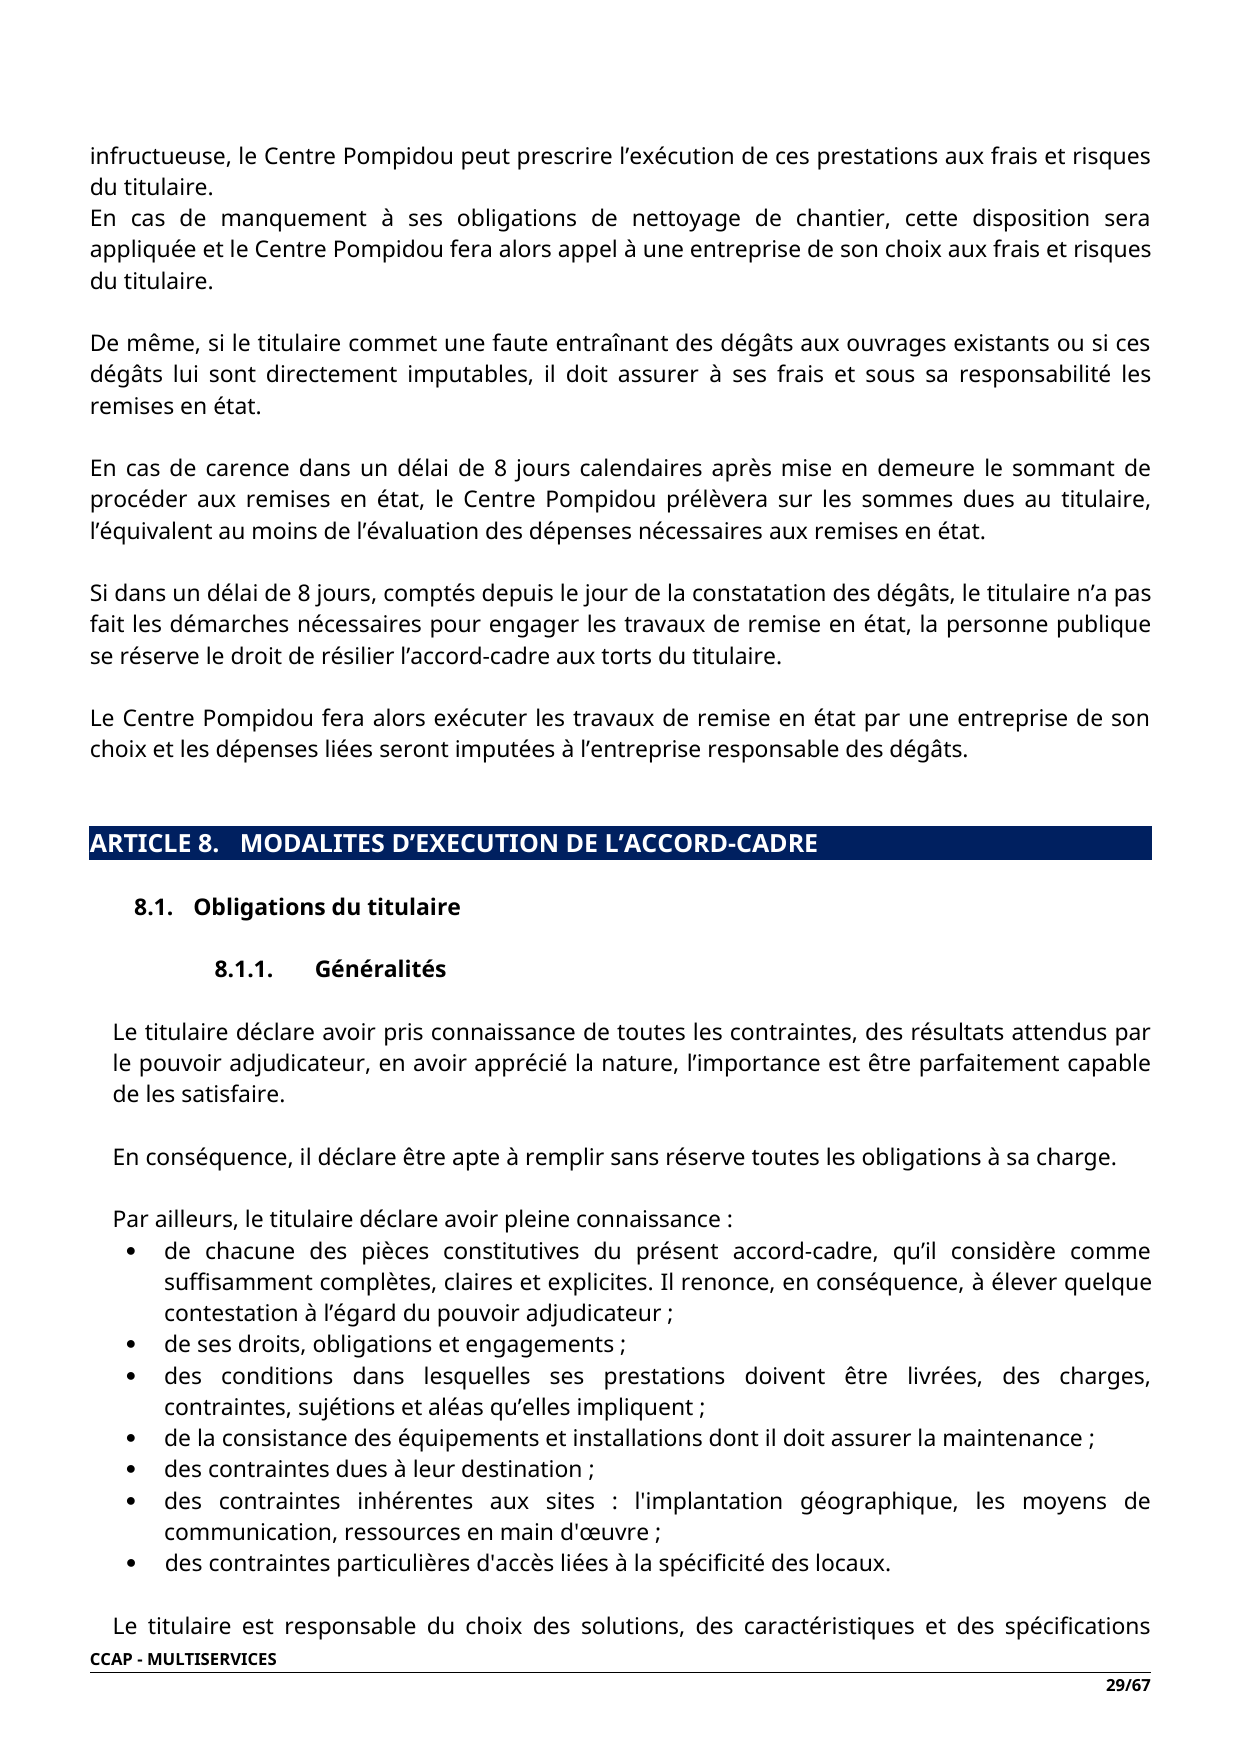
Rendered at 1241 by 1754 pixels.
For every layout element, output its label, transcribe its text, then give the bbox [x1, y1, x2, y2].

text Le Centre Pompidou fera alors exécuter les travaux de remise en état par une entreprise de son choix et les dépenses liées seront imputées à l’entreprise responsable des dégâts. [89, 702, 1152, 764]
text En conséquence, il déclare être apte à remplir sans réserve toutes les obligations à sa charge. [112, 1141, 1152, 1172]
list des conditions dans lesquelles ses prestations doivent être livrées, des charges, contraintes, sujétions et aléas qu’elles impliquent ; [127, 1360, 1152, 1422]
text Par ailleurs, le titulaire déclare avoir pleine connaissance : [112, 1203, 1152, 1235]
text En cas de manquement à ses obligations de nettoyage de chantier, cette disposition sera appliquée et le Centre Pompidou fera alors appel à une entreprise de son choix aux frais et risques du titulaire. [89, 202, 1152, 296]
list des contraintes dues à leur destination ; [127, 1453, 1152, 1485]
text Si dans un délai de 8 jours, comptés depuis le jour de la constatation des dégâts, le titulaire n’a pas fait les démarches nécessaires pour engager les travaux de remise en état, la personne publique se réserve le droit de résilier l’accord-cadre aux torts du titulaire. [89, 577, 1152, 671]
list de chacune des pièces constitutives du présent accord-cadre, qu’il considère comme suffisamment complètes, claires et explicites. Il renonce, en conséquence, à élever quelque contestation à l’égard du pouvoir adjudicateur ; [127, 1235, 1152, 1328]
text Le titulaire déclare avoir pris connaissance de toutes les contraintes, des résultats attendus par le pouvoir adjudicateur, en avoir apprécié la nature, l’importance est être parfaitement capable de les satisfaire. [112, 1016, 1152, 1110]
list Obligations du titulaire [134, 891, 1152, 922]
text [89, 139, 1152, 202]
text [112, 1610, 1152, 1641]
text De même, si le titulaire commet une faute entraînant des dégâts aux ouvrages existants ou si ces dégâts lui sont directement imputables, il doit assurer à ses frais et sous sa responsabilité les remises en état. [89, 327, 1152, 421]
list MODALITES D’EXECUTION DE L’ACCORD-CADRE [89, 826, 1152, 860]
list Généralités [214, 953, 1152, 985]
text En cas de carence dans un délai de 8 jours calendaires après mise en demeure le sommant de procéder aux remises en état, le Centre Pompidou prélèvera sur les sommes dues au titulaire, l’équivalent au moins de l’évaluation des dépenses nécessaires aux remises en état. [89, 452, 1152, 546]
list des contraintes particulières d'accès liées à la spécificité des locaux. [127, 1547, 1152, 1578]
list de la consistance des équipements et installations dont il doit assurer la maintenance ; [127, 1422, 1152, 1453]
list des contraintes inhérentes aux sites : l'implantation géographique, les moyens de communication, ressources en main d'œuvre ; [127, 1485, 1152, 1547]
list de ses droits, obligations et engagements ; [127, 1328, 1152, 1360]
